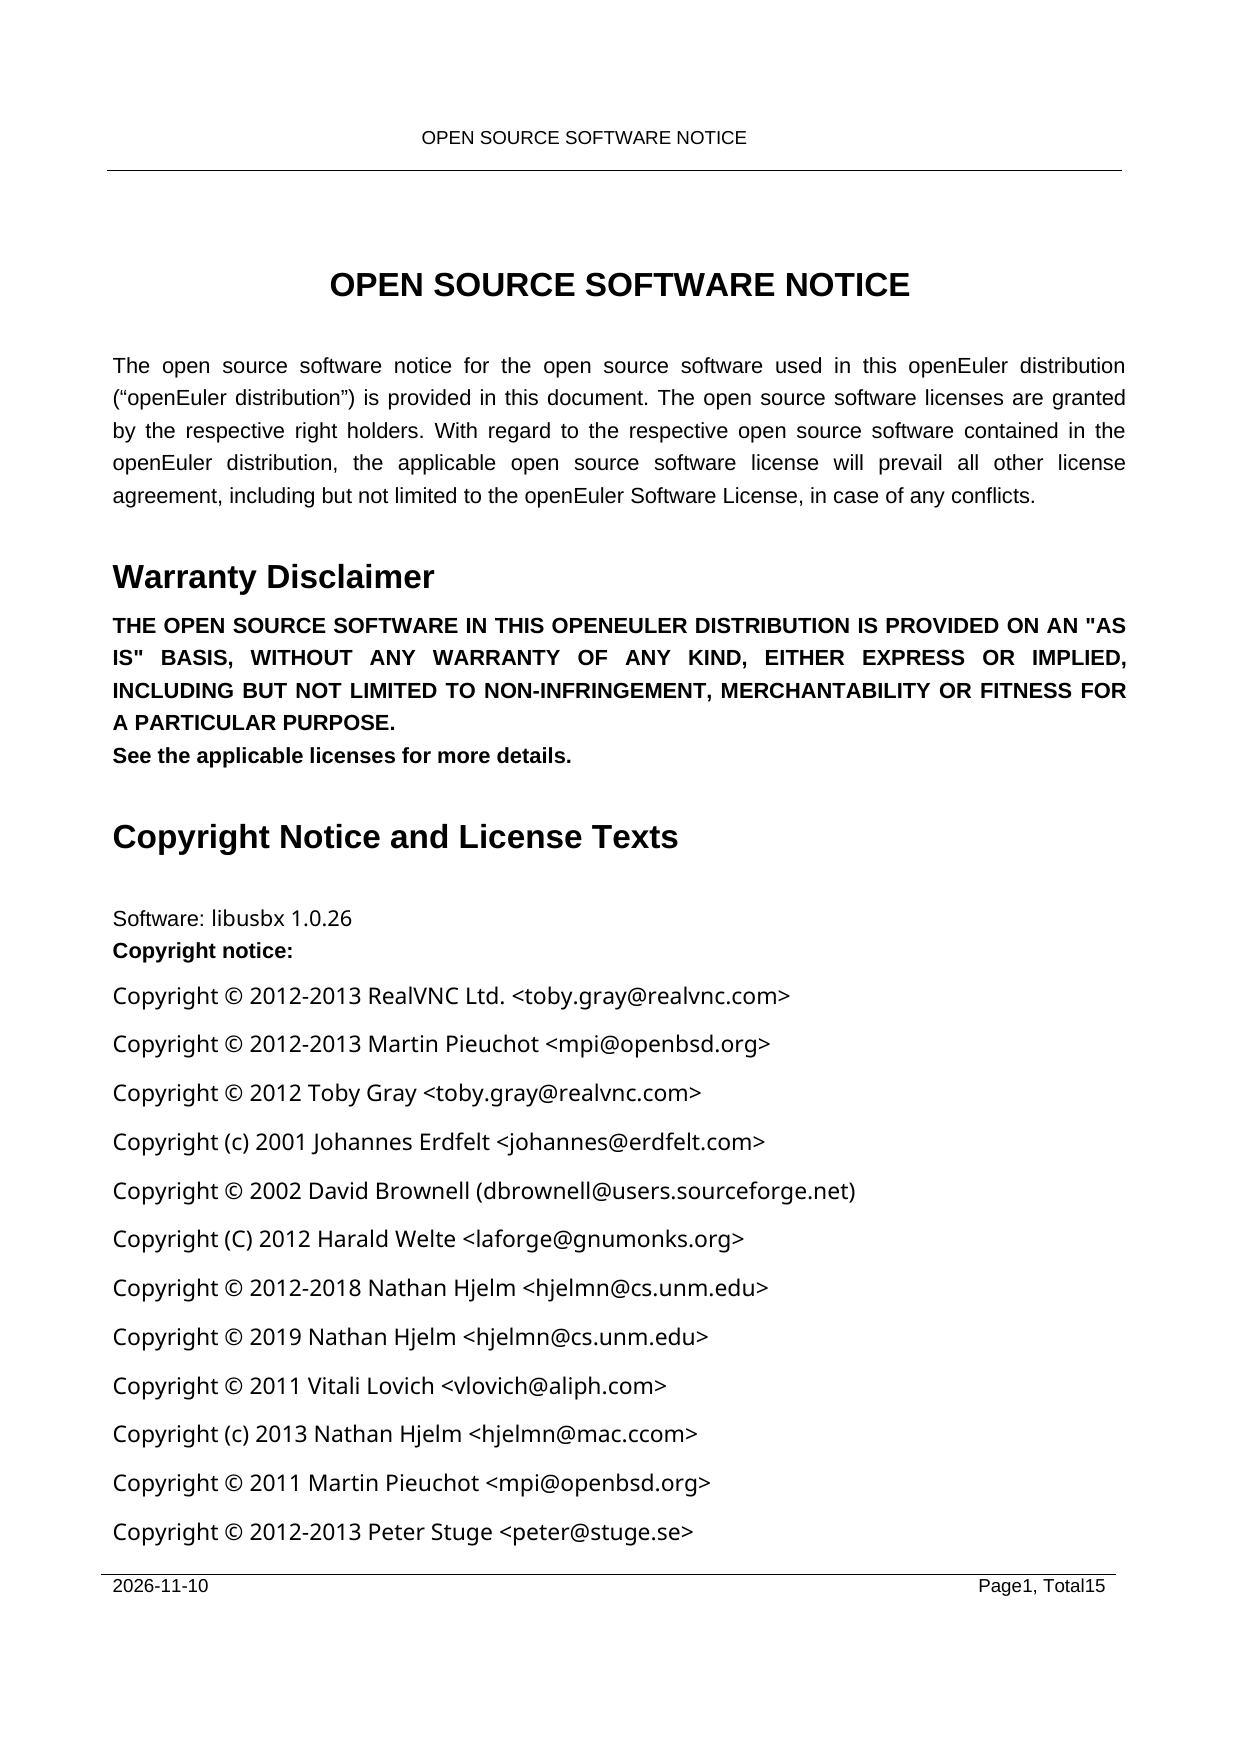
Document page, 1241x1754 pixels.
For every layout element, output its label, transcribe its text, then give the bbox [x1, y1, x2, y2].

text Copyright Notice and License Texts [112, 804, 1128, 869]
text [112, 979, 1128, 1548]
text The open source software notice for the open source software used in this openEuler distribution (“openEuler distribution”) is provided in this document. The open source software licenses are granted by the respective right holders. With regard to the respective open source software contained in the openEuler distribution, the applicable open source software license will prevail all other license agreement, including but not limited to the openEuler Software License, in case of any conflicts. [112, 349, 1128, 511]
text Copyright notice: [112, 934, 1128, 966]
text THE OPEN SOURCE SOFTWARE IN THIS OPENEULER DISTRIBUTION IS PROVIDED ON AN "AS IS" BASIS, WITHOUT ANY WARRANTY OF ANY KIND, EITHER EXPRESS OR IMPLIED, INCLUDING BUT NOT LIMITED TO NON-INFRINGEMENT, MERCHANTABILITY OR FITNESS FOR A PARTICULAR PURPOSE. See the applicable licenses for more details. [112, 609, 1128, 771]
text Software: libusbx 1.0.26 [112, 901, 1128, 934]
text Warranty Disclaimer [112, 544, 1128, 609]
text OPEN SOURCE SOFTWARE NOTICE [112, 251, 1128, 316]
